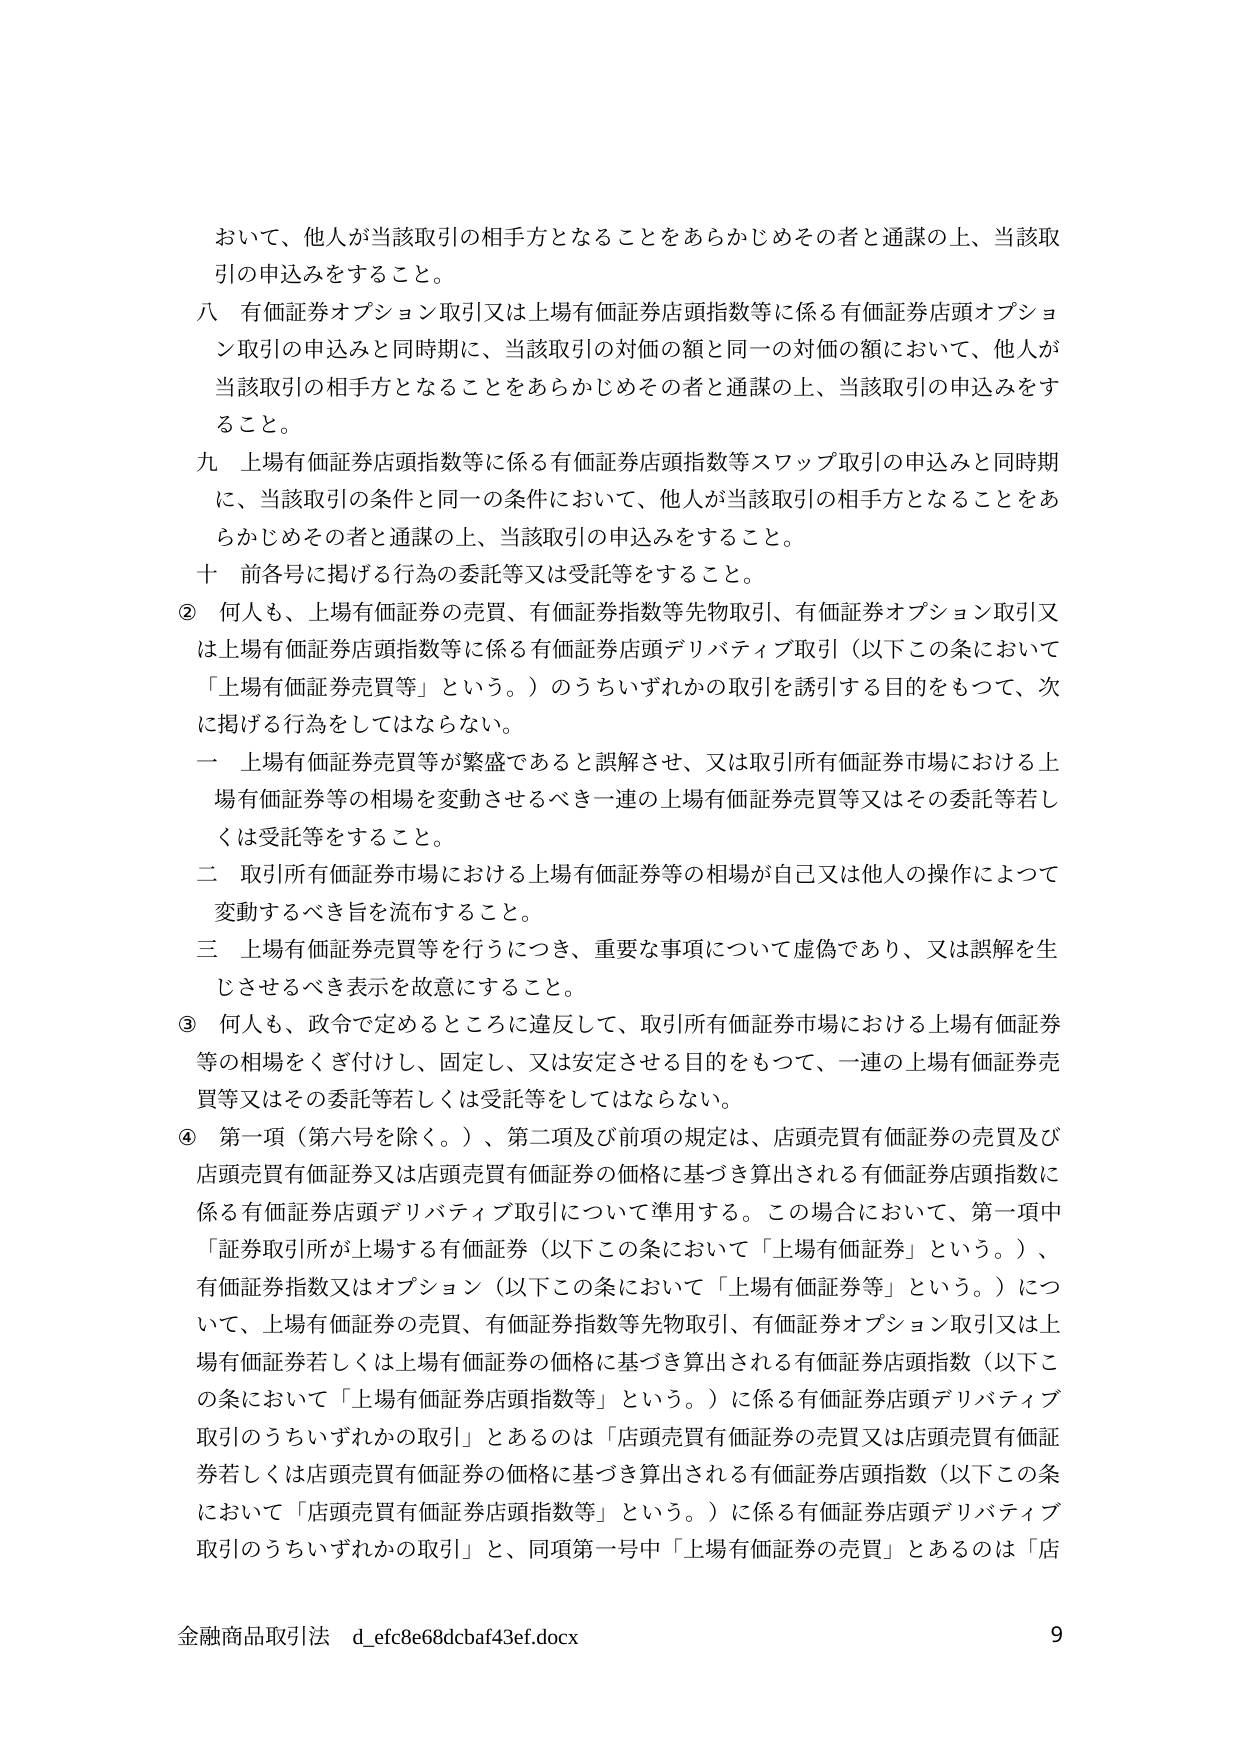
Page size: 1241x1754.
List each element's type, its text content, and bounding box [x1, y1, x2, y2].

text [177, 1117, 1063, 1567]
text ② 何人も、上場有価証券の売買、有価証券指数等先物取引、有価証券オプション取引又は上場有価証券店頭指数等に係る有価証券店頭デリバティブ取引（以下この条において「上場有価証券売買等」という。）のうちいずれかの取引を誘引する目的をもつて、次に掲げる行為をしてはならない。 [177, 592, 1063, 742]
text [196, 217, 1063, 292]
text 八 有価証券オプション取引又は上場有価証券店頭指数等に係る有価証券店頭オプション取引の申込みと同時期に、当該取引の対価の額と同一の対価の額において、他人が当該取引の相手方となることをあらかじめその者と通謀の上、当該取引の申込みをすること。 [196, 292, 1063, 442]
text 十 前各号に掲げる行為の委託等又は受託等をすること。 [196, 554, 1063, 592]
text 三 上場有価証券売買等を行うにつき、重要な事項について虚偽であり、又は誤解を生じさせるべき表示を故意にすること。 [196, 929, 1063, 1004]
text 九 上場有価証券店頭指数等に係る有価証券店頭指数等スワップ取引の申込みと同時期に、当該取引の条件と同一の条件において、他人が当該取引の相手方となることをあらかじめその者と通謀の上、当該取引の申込みをすること。 [196, 442, 1063, 554]
text 一 上場有価証券売買等が繁盛であると誤解させ、又は取引所有価証券市場における上場有価証券等の相場を変動させるべき一連の上場有価証券売買等又はその委託等若しくは受託等をすること。 [196, 742, 1063, 854]
text ③ 何人も、政令で定めるところに違反して、取引所有価証券市場における上場有価証券等の相場をくぎ付けし、固定し、又は安定させる目的をもつて、一連の上場有価証券売買等又はその委託等若しくは受託等をしてはならない。 [177, 1004, 1063, 1117]
text 二 取引所有価証券市場における上場有価証券等の相場が自己又は他人の操作によつて変動するべき旨を流布すること。 [196, 854, 1063, 929]
